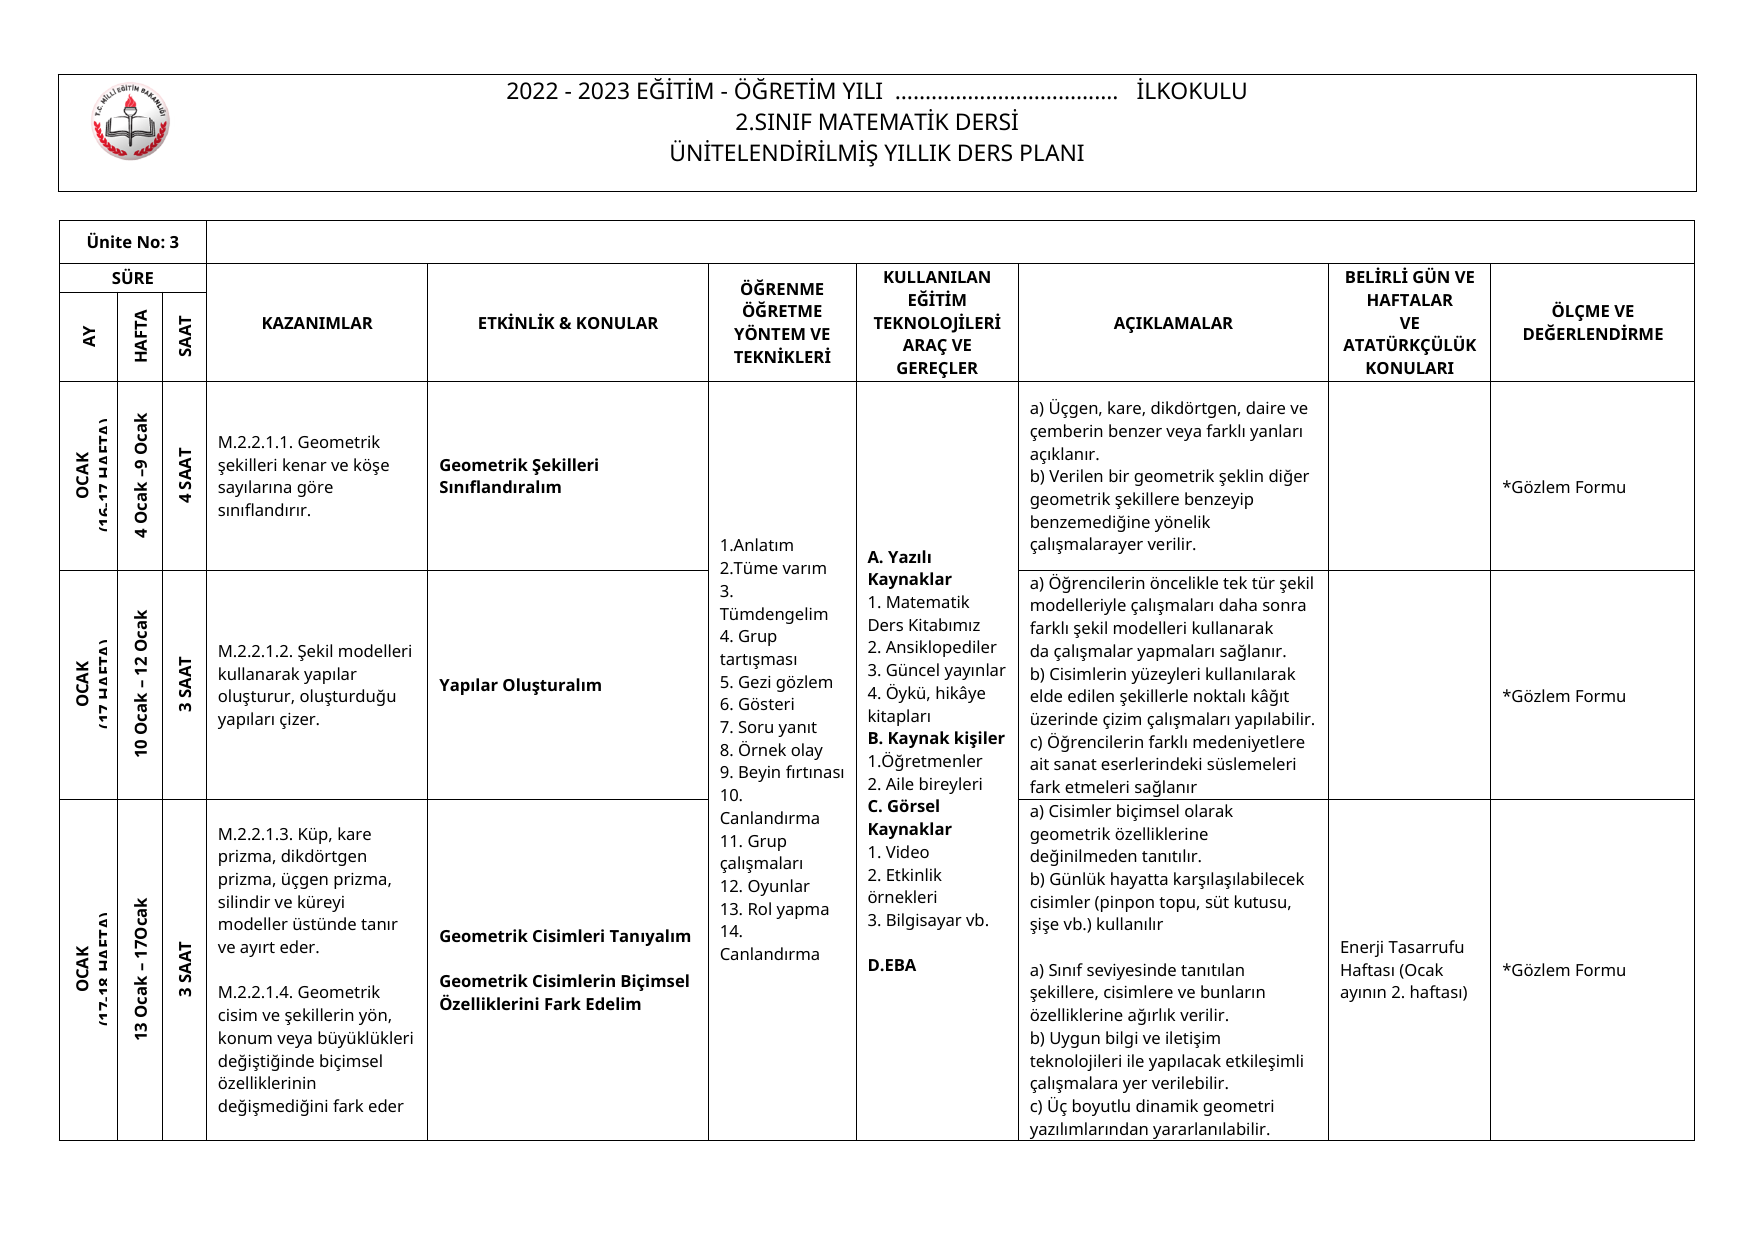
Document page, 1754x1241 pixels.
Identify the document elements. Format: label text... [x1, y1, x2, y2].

table_cell AY [60, 293, 117, 381]
table_cell [1329, 571, 1490, 798]
table_cell 3 SAAT [163, 800, 206, 1140]
table_cell 3 SAAT [163, 571, 206, 798]
table_cell HAFTA [118, 293, 162, 381]
table_cell *Gözlem Formu [1491, 571, 1694, 798]
table_cell OCAK (17-18.HAFTA) [60, 800, 117, 1140]
table_cell SÜRE [60, 264, 206, 292]
table_cell 13 Ocak – 17Ocak [118, 800, 162, 1140]
table_cell 1.Anlatım 2.Tüme varım 3. Tümdengelim 4. Grup tartışması 5. Gezi gözlem 6. Gösteri 7. Soru yanıt 8. Örnek olay 9. Beyin fırtınası 10. Canlandırma 11. Grup çalışmaları 12. Oyunlar 13. Rol yapma 14. Canlandırma [709, 382, 856, 1140]
table_cell AÇIKLAMALAR [1019, 264, 1328, 381]
table_cell a) Cisimler biçimsel olarak geometrik özelliklerine değinilmeden tanıtılır. b) Günlük hayatta karşılaşılabilecek cisimler (pinpon topu, süt kutusu, şişe vb.) kullanılır a) Sınıf seviyesinde tanıtılan şekillere, cisimlere ve bunların özelliklerine ağırlık verilir. b) Uygun bilgi ve iletişim teknolojileri ile yapılacak etkileşimli çalışmalara yer verilebilir. c) Üç boyutlu dinamik geometri yazılımlarından yararlanılabilir. [1019, 800, 1328, 1140]
table_cell *Gözlem Formu [1491, 800, 1694, 1140]
table_cell KAZANIMLAR [207, 264, 427, 381]
table_cell ÖLÇME VE DEĞERLENDİRME [1491, 264, 1694, 381]
table_cell a) Öğrencilerin öncelikle tek tür şekil modelleriyle çalışmaları daha sonra farklı şekil modelleri kullanarak da çalışmalar yapmaları sağlanır. b) Cisimlerin yüzeyleri kullanılarak elde edilen şekillerle noktalı kâğıt üzerinde çizim çalışmaları yapılabilir. c) Öğrencilerin farklı medeniyetlere ait sanat eserlerindeki süslemeleri fark etmeleri sağlanır [1019, 571, 1328, 798]
table_cell SAAT [163, 293, 206, 381]
table_cell 4 SAAT [163, 382, 206, 570]
table_cell Yapılar Oluşturalım [428, 571, 708, 798]
table_cell Geometrik Şekilleri Sınıflandıralım [428, 382, 708, 570]
picture [85, 77, 175, 167]
table_cell ÖĞRENME ÖĞRETME YÖNTEM VE TEKNİKLERİ [709, 264, 856, 381]
table_cell M.2.2.1.1. Geometrik şekilleri kenar ve köşe sayılarına göre sınıflandırır. [207, 382, 427, 570]
table_cell Geometrik Cisimleri Tanıyalım Geometrik Cisimlerin Biçimsel Özelliklerini Fark Edelim [428, 800, 708, 1140]
table_cell OCAK (16-17.HAFTA) [60, 382, 117, 570]
table_header Ünite No: 3 [60, 221, 206, 263]
table_cell a) Üçgen, kare, dikdörtgen, daire ve çemberin benzer veya farklı yanları açıklanır. b) Verilen bir geometrik şeklin diğer geometrik şekillere benzeyip benzemediğine yönelik çalışmalarayer verilir. [1019, 382, 1328, 570]
table_header [207, 221, 1694, 263]
table_cell KULLANILAN EĞİTİM TEKNOLOJİLERİ ARAÇ VE GEREÇLER [857, 264, 1018, 381]
table_cell A. Yazılı Kaynaklar 1. Matematik Ders Kitabımız 2. Ansiklopediler 3. Güncel yayınlar 4. Öykü, hikâye kitapları B. Kaynak kişiler 1.Öğretmenler 2. Aile bireyleri C. Görsel Kaynaklar 1. Video 2. Etkinlik örnekleri 3. Bilgisayar vb. D.EBA [857, 382, 1018, 1140]
table_cell 4 Ocak –9 Ocak [118, 382, 162, 570]
table_cell OCAK (17.HAFTA) [60, 571, 117, 798]
table_cell [1329, 382, 1490, 570]
table_cell BELİRLİ GÜN VE HAFTALAR VE ATATÜRKÇÜLÜK KONULARI [1329, 264, 1490, 381]
table_cell ETKİNLİK & KONULAR [428, 264, 708, 381]
table_cell M.2.2.1.2. Şekil modelleri kullanarak yapılar oluşturur, oluşturduğu yapıları çizer. [207, 571, 427, 798]
table_cell 10 Ocak – 12 Ocak [118, 571, 162, 798]
table_cell M.2.2.1.3. Küp, kare prizma, dikdörtgen prizma, üçgen prizma, silindir ve küreyi modeller üstünde tanır ve ayırt eder. M.2.2.1.4. Geometrik cisim ve şekillerin yön, konum veya büyüklükleri değiştiğinde biçimsel özelliklerinin değişmediğini fark eder [207, 800, 427, 1140]
table_cell Enerji Tasarrufu Haftası (Ocak ayının 2. haftası) [1329, 800, 1490, 1140]
table_cell *Gözlem Formu [1491, 382, 1694, 570]
